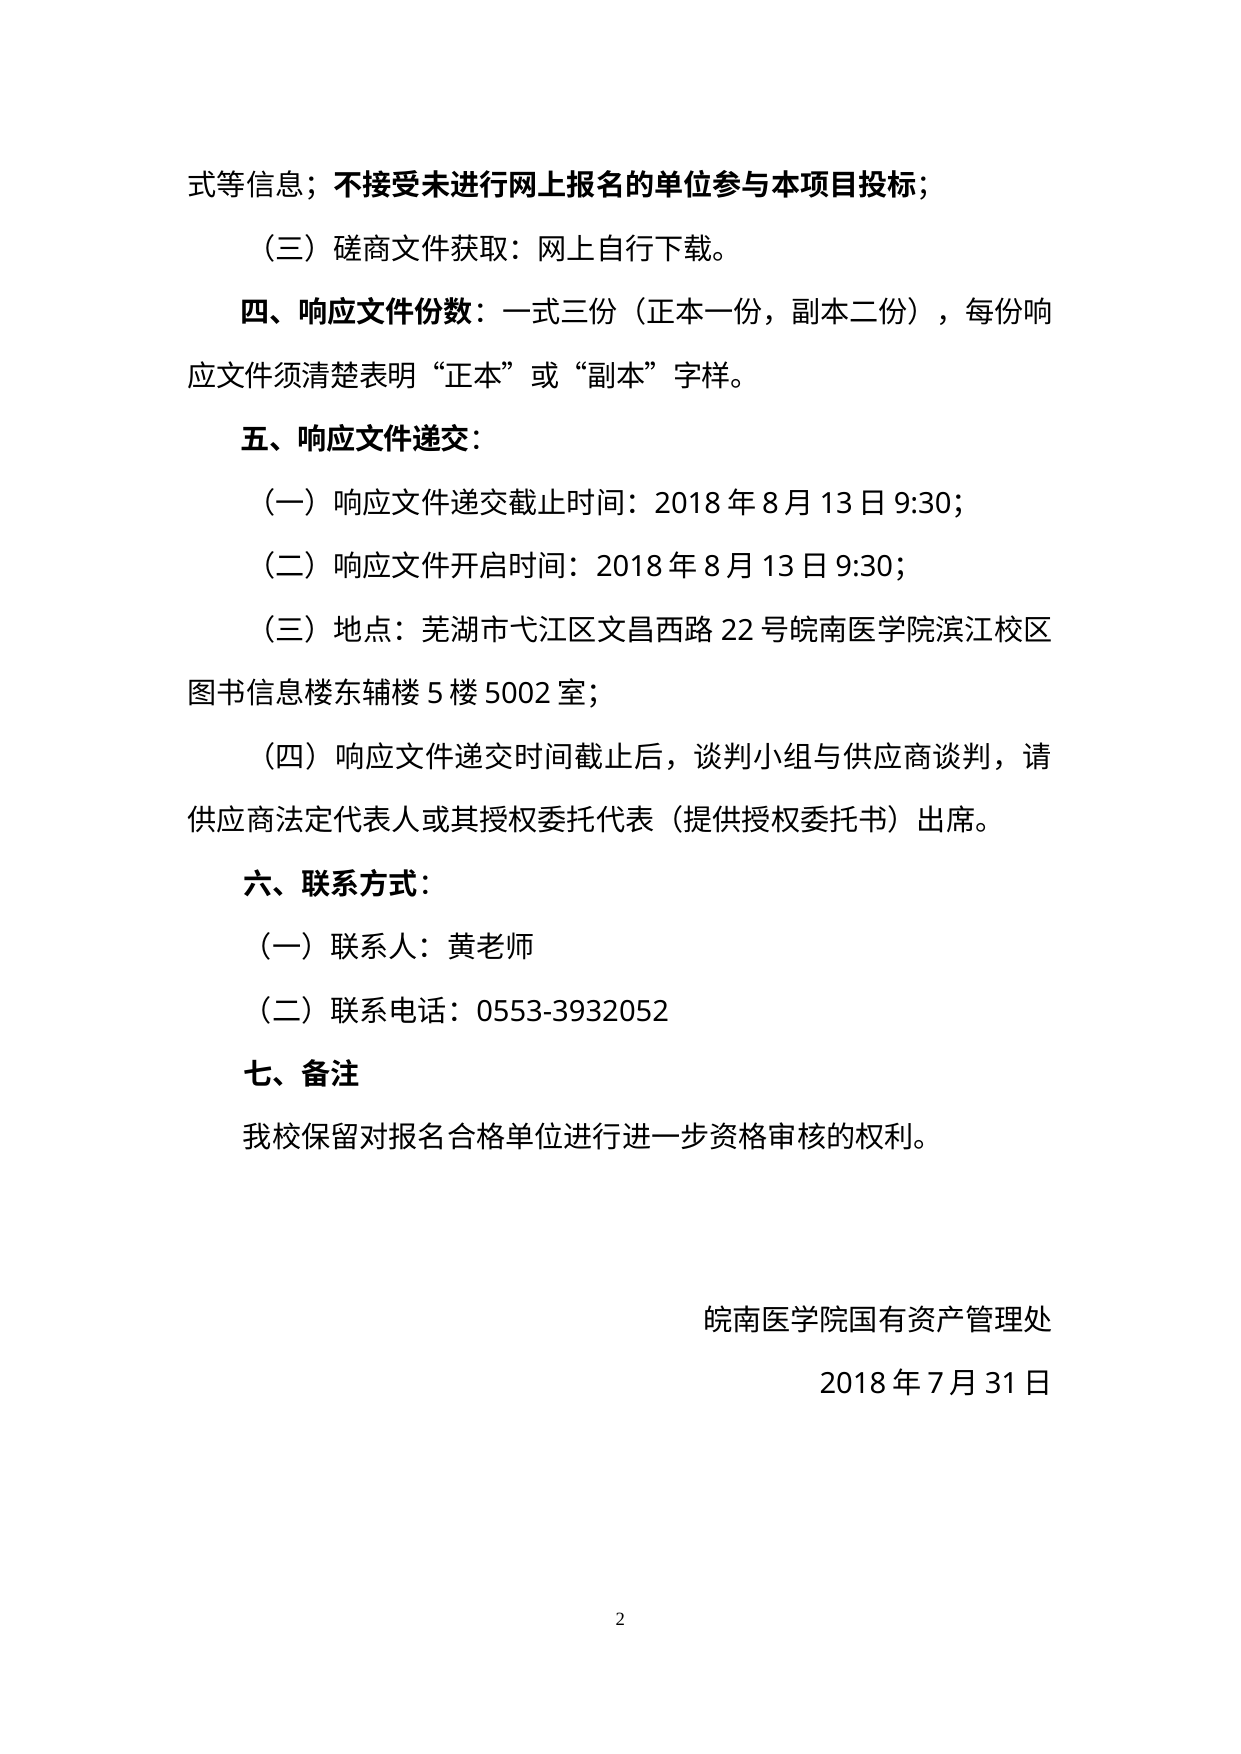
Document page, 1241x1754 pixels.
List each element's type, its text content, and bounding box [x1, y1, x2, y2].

text 我校保留对报名合格单位进行进一步资格审核的权利。 [187, 1114, 1053, 1156]
text 2018年7月31日 [187, 1360, 1053, 1402]
text 五、响应文件递交： [187, 416, 1053, 458]
text 六、联系方式： [187, 860, 1053, 902]
text 皖南医学院国有资产管理处 [187, 1296, 1053, 1339]
text （一）响应文件递交截止时间：2018年8月13日9:30； [187, 479, 1053, 522]
text （三）地点：芜湖市弋江区文昌西路22号皖南医学院滨江校区图书信息楼东辅楼5楼5002室； [187, 606, 1053, 712]
text 七、备注 [187, 1051, 1053, 1093]
text 四、响应文件份数：一式三份（正本一份，副本二份），每份响应文件须清楚表明“正本”或“副本”字样。 [187, 289, 1053, 394]
text （一）联系人：黄老师 [187, 924, 1053, 966]
text （二）联系电话：0553-3932052 [187, 987, 1053, 1029]
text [187, 162, 1053, 204]
text （四）响应文件递交时间截止后，谈判小组与供应商谈判，请供应商法定代表人或其授权委托代表（提供授权委托书）出席。 [187, 733, 1053, 839]
text （二）响应文件开启时间：2018年8月13日9:30； [187, 543, 1053, 585]
text （三）磋商文件获取：网上自行下载。 [187, 225, 1053, 268]
